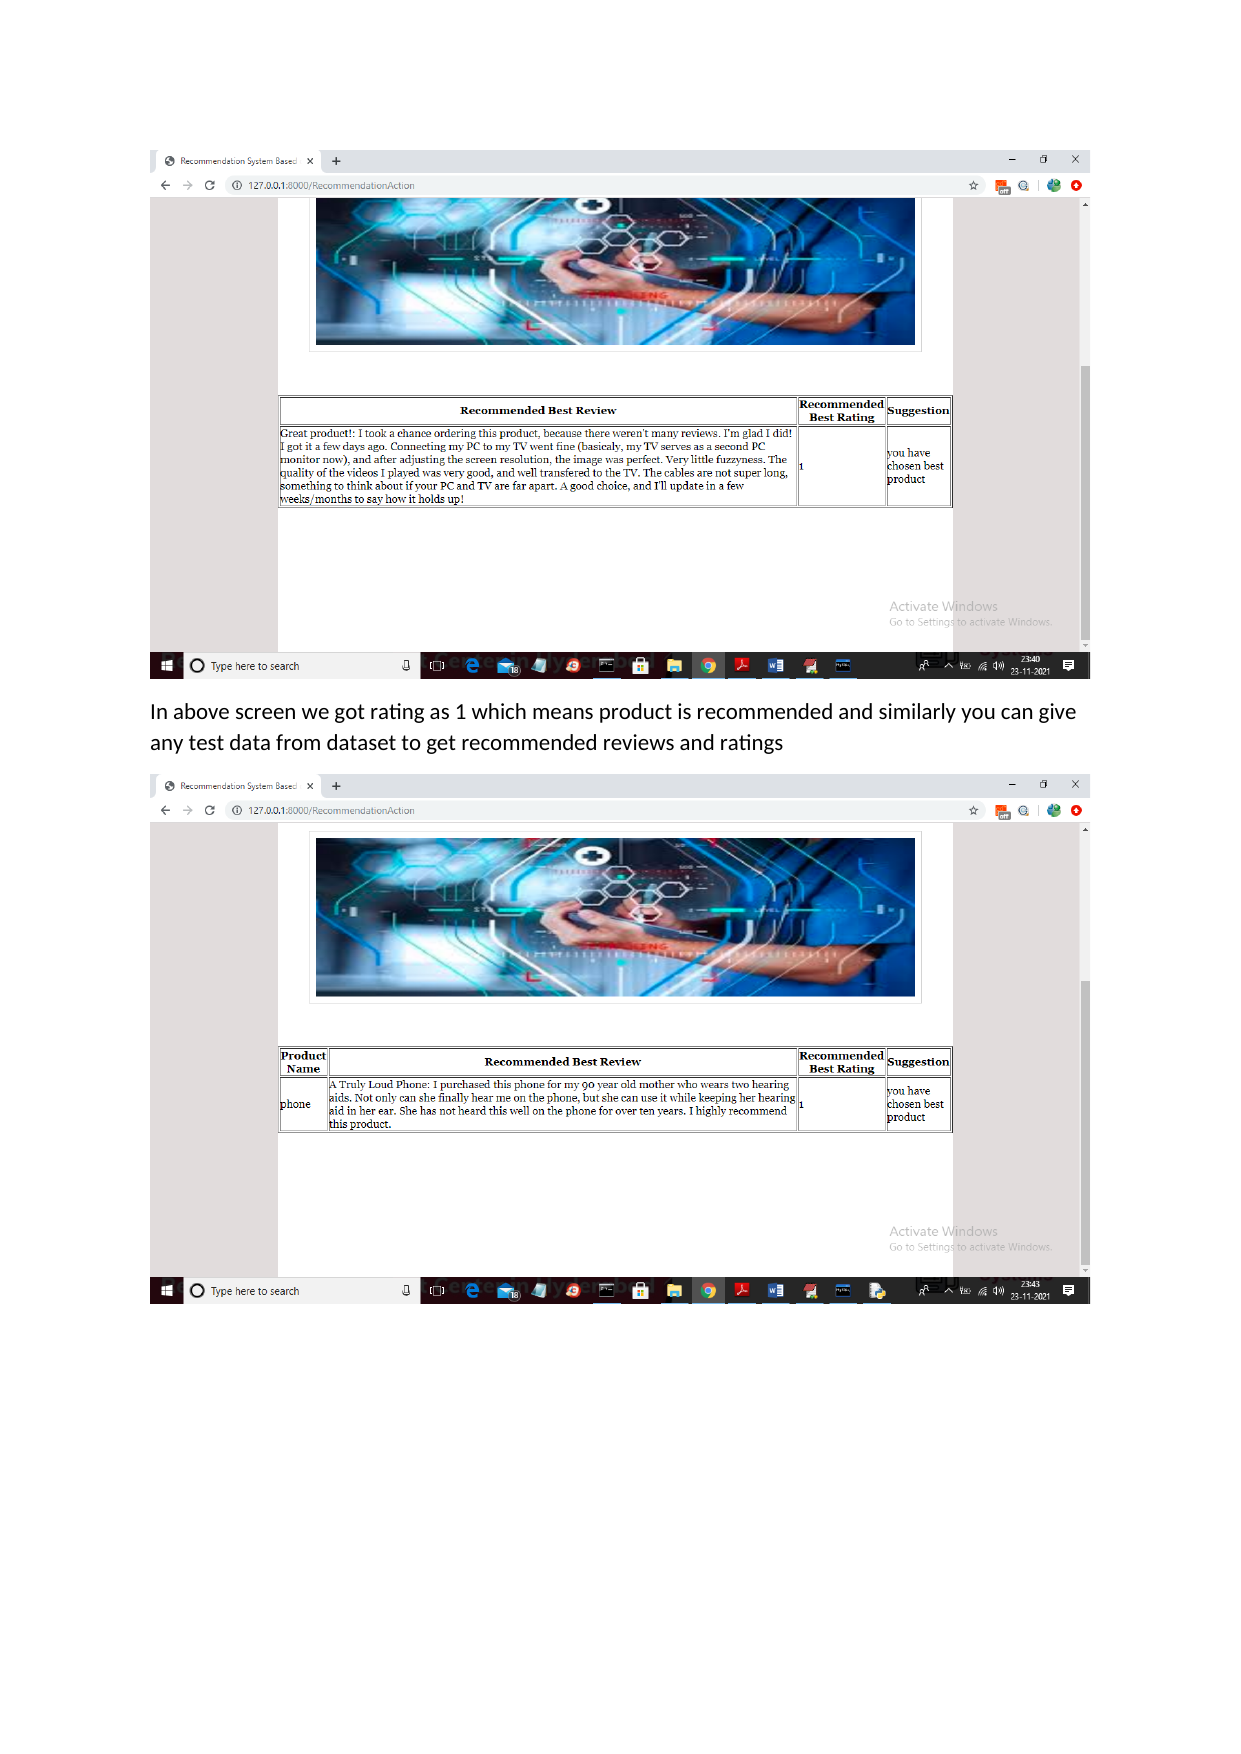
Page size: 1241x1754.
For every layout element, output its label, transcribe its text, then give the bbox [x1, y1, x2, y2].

text In above screen we got rating as 1 which means product is recommended and similarly you can give any test data from dataset to get recommended reviews and ratings [150, 697, 1090, 756]
picture [150, 150, 1091, 679]
picture [150, 774, 1091, 1304]
